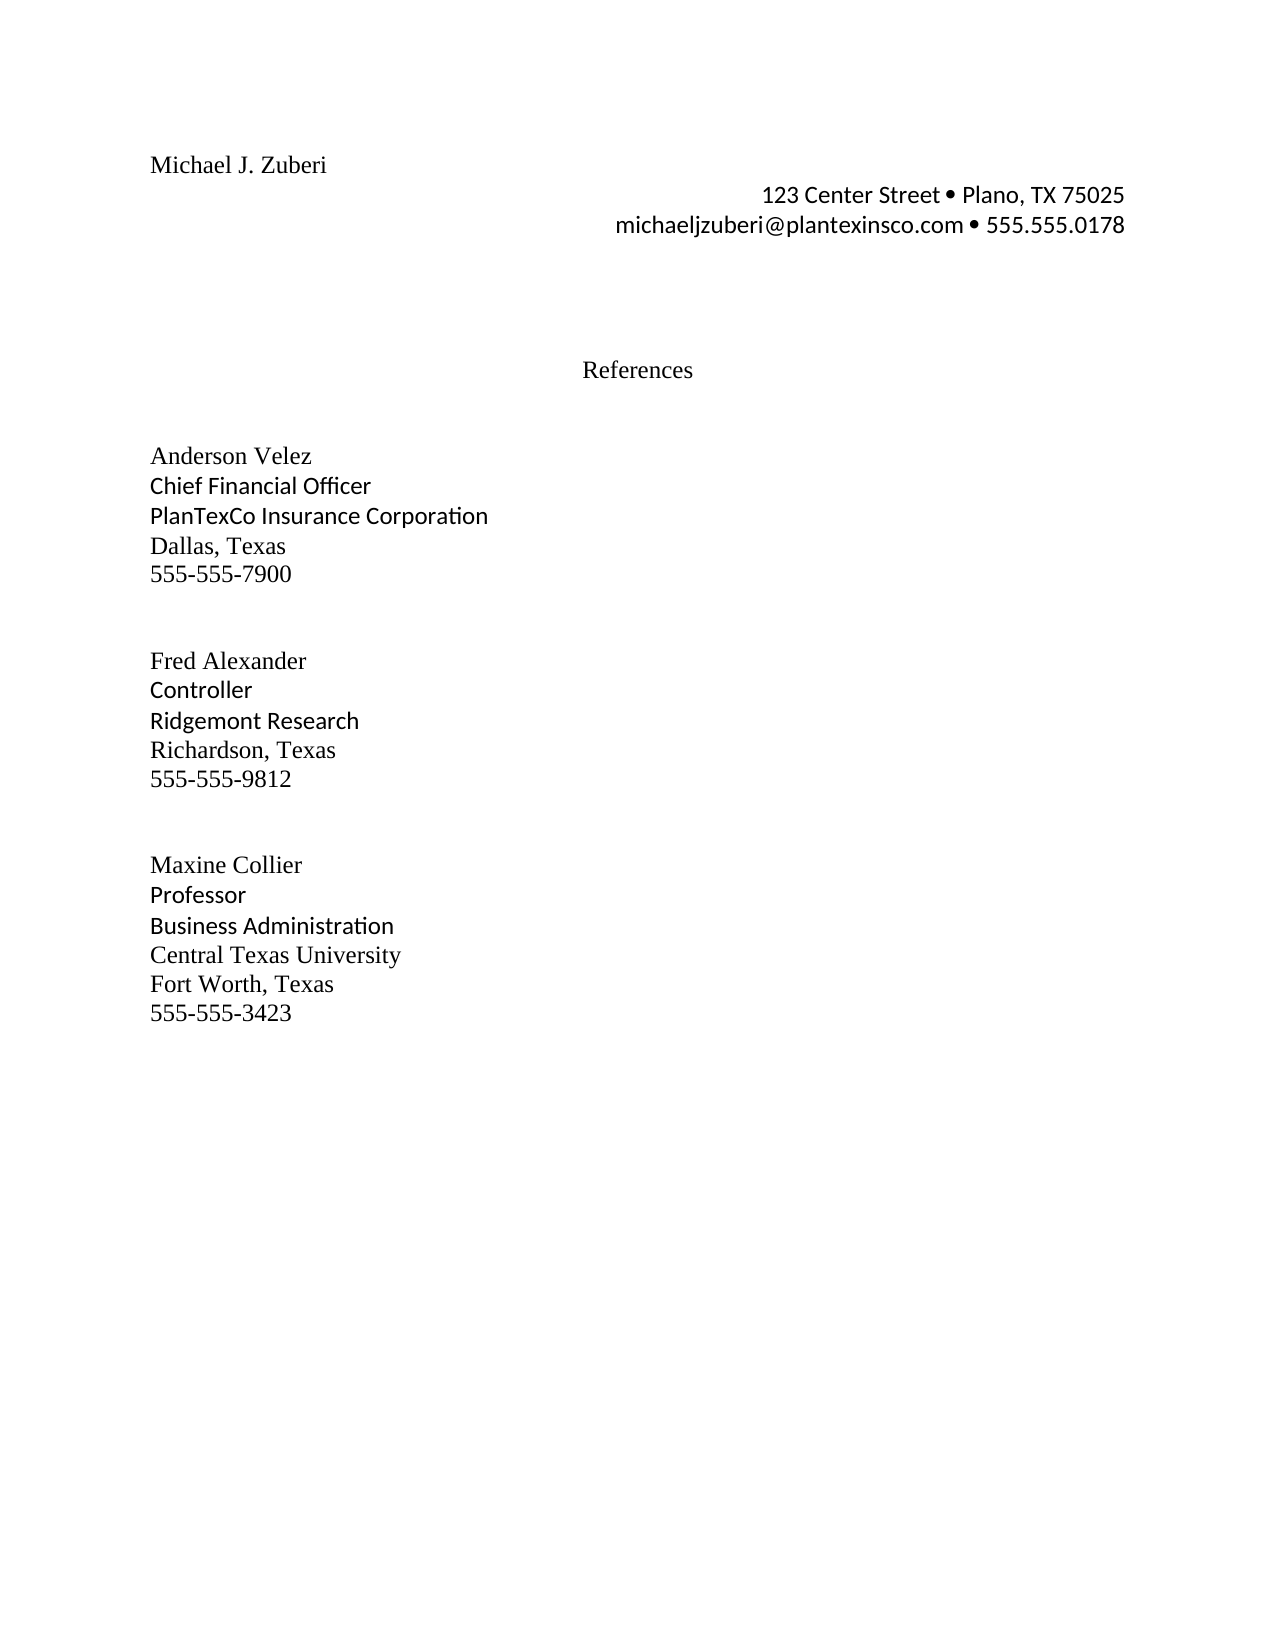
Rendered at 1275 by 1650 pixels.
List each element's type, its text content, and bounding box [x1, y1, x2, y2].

text Ridgemont Research [150, 705, 1125, 736]
text Fort Worth, Texas [150, 969, 1125, 998]
text 555-555-3423 [150, 998, 1125, 1027]
text References [150, 355, 1125, 383]
text Controller [150, 674, 1125, 705]
text Michael J. Zuberi [150, 150, 1125, 179]
text Business Administration [150, 910, 1125, 940]
text 123 Center Street Plano, TX 75025 [150, 179, 1125, 209]
text Chief Financial Officer [150, 470, 1125, 500]
text Central Texas University [150, 940, 1125, 969]
text 555-555-7900 [150, 559, 1125, 588]
text Richardson, Texas [150, 736, 1125, 764]
text michaeljzuberi@plantexinsco.com 555.555.0178 [150, 209, 1125, 240]
text 555-555-9812 [150, 764, 1125, 793]
text Fred Alexander [150, 646, 1125, 674]
text Professor [150, 879, 1125, 910]
text Anderson Velez [150, 441, 1125, 470]
text Maxine Collier [150, 851, 1125, 879]
text Dallas, Texas [150, 531, 1125, 559]
text PlanTexCo Insurance Corporation [150, 500, 1125, 531]
